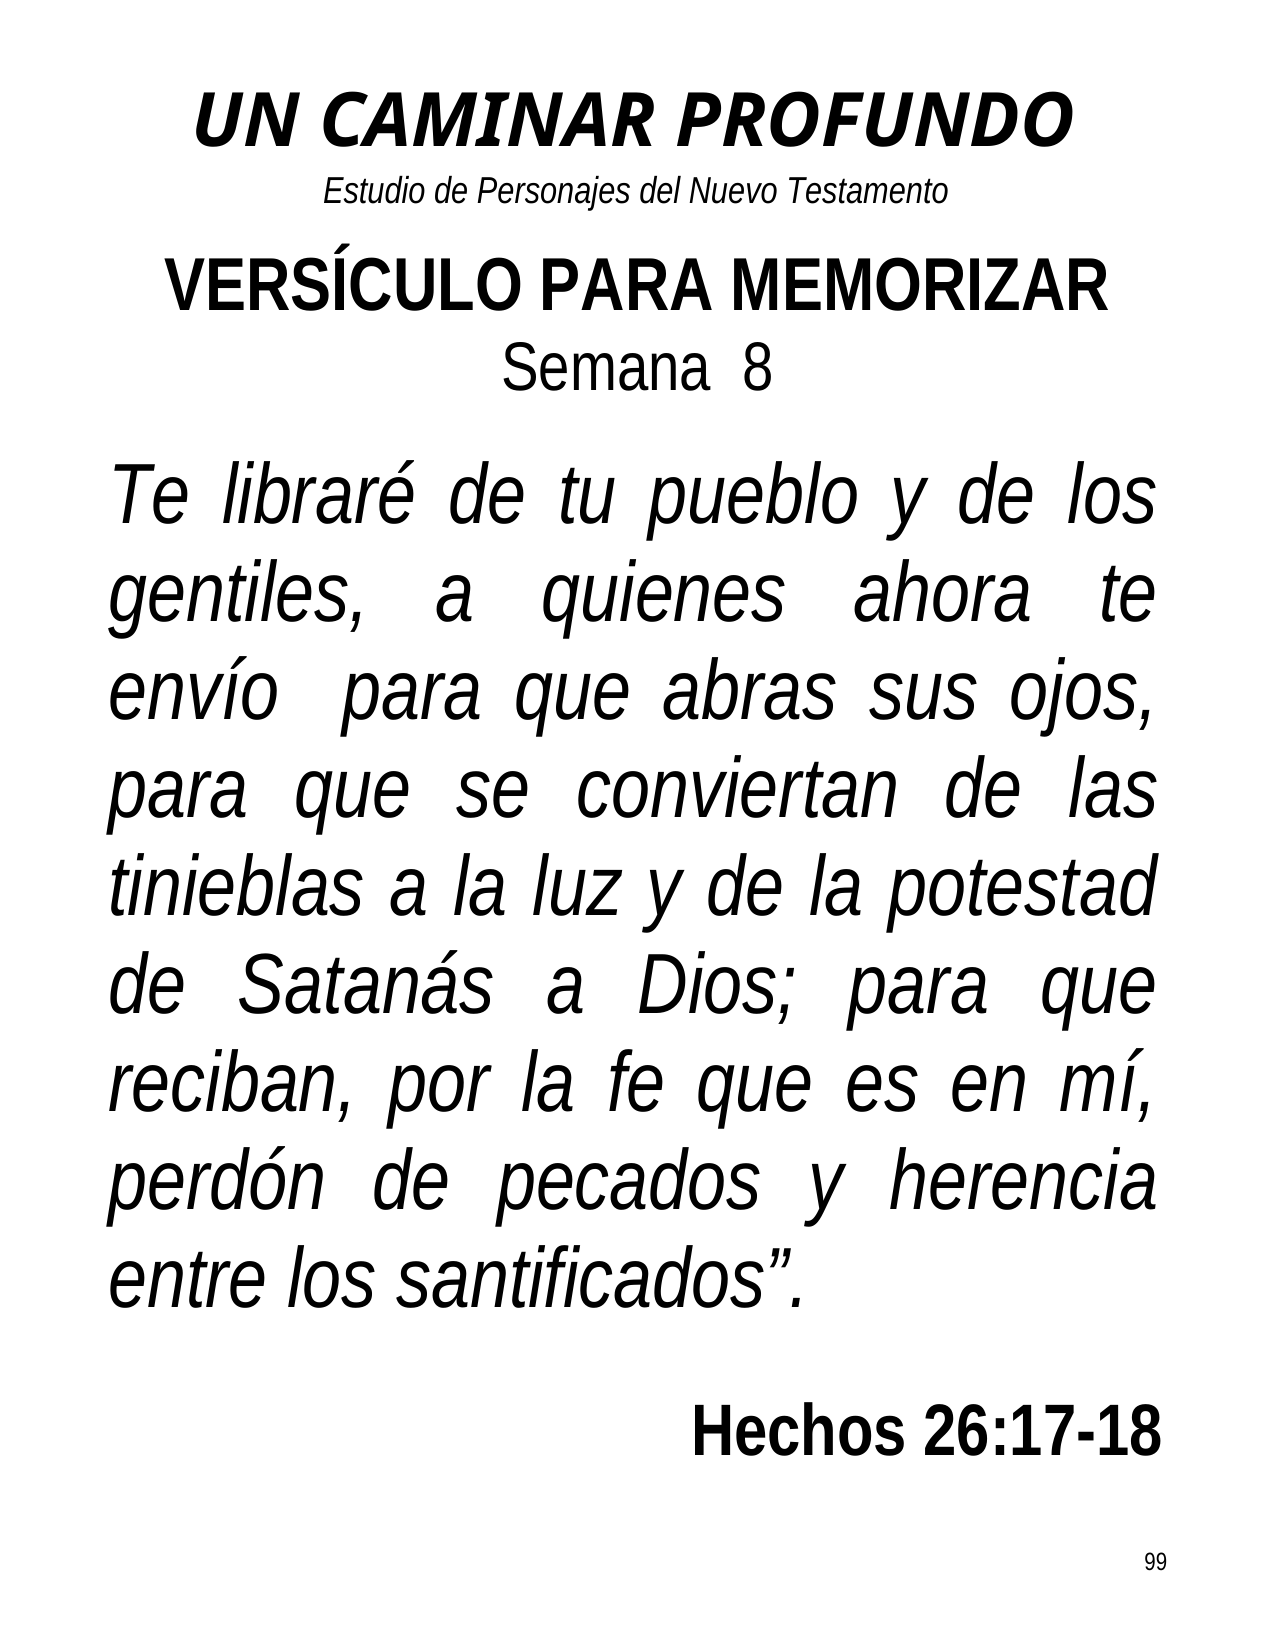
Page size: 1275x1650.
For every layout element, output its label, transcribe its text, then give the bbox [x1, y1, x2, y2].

text Semana 8 [108, 326, 1167, 405]
text VERSÍCULO PARA MEMORIZAR [108, 240, 1167, 326]
text Estudio de Personajes del Nuevo Testamento [108, 168, 1167, 211]
text UN CAMINAR PROFUNDO [108, 66, 1167, 168]
text Te libraré de tu pueblo y de los gentiles, a quienes ahora te envío para que abras sus ojos, para que se conviertan de las tinieblas a la luz y de la potestad de Satanás a Dios; para que reciban, por la fe que es en mí, perdón de pecados y herencia entre los santificados”. [108, 443, 1167, 1325]
text Hechos 26:17-18 [558, 1387, 1167, 1471]
